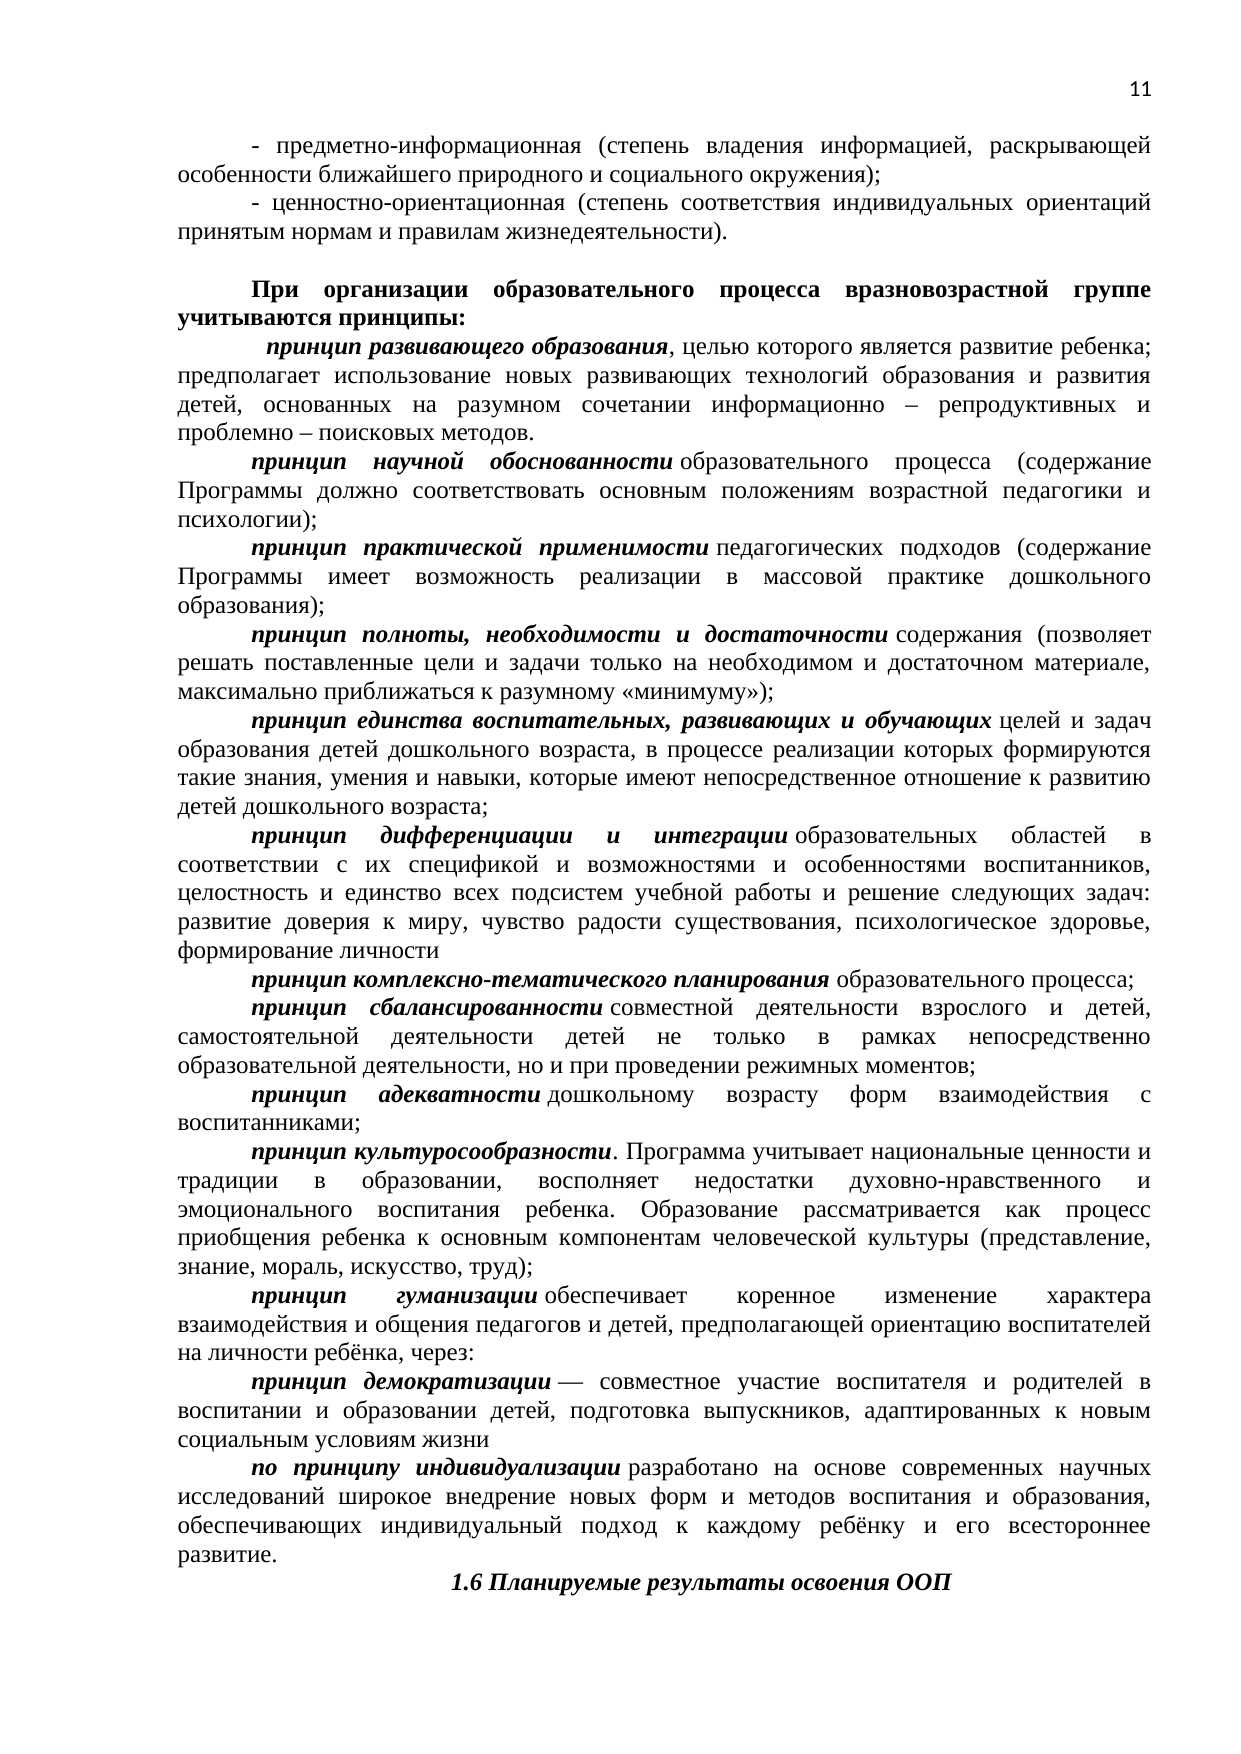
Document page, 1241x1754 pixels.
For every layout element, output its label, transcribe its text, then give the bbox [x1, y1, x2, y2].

text принцип единства воспитательных, развивающих и обучающих целей и задач образования детей дошкольного возраста, в процессе реализации которых формируются такие знания, умения и навыки, которые имеют непосредственное отношение к развитию детей дошкольного возраста; [177, 705, 1152, 820]
text принцип развивающего образования, целью которого является развитие ребенка; предполагает использование новых развивающих технологий образования и развития детей, основанных на разумном сочетании информационно – репродуктивных и проблемно – поисковых методов. [177, 331, 1152, 446]
text - предметно-информационная (степень владения информацией, раскрывающей особенности ближайшего природного и социального окружения); [177, 130, 1152, 187]
text принцип полноты, необходимости и достаточности содержания (позволяет решать поставленные цели и задачи только на необходимом и достаточном материале, максимально приближаться к разумному «минимуму»); [177, 619, 1152, 705]
text При организации образовательного процесса вразновозрастной группе учитываются принципы: [177, 274, 1152, 331]
text принцип практической применимости педагогических подходов (содержание Программы имеет возможность реализации в массовой практике дошкольного образования); [177, 532, 1152, 619]
text принцип гуманизации обеспечивает коренное изменение характера взаимодействия и общения педагогов и детей, предполагающей ориентацию воспитателей на личности ребёнка, через: [177, 1280, 1152, 1366]
text принцип дифференциации и интеграции образовательных областей в соответствии с их спецификой и возможностями и особенностями воспитанников, целостность и единство всех подсистем учебной работы и решение следующих задач: развитие доверия к миру, чувство радости существования, психологическое здоровье, формирование личности [177, 820, 1152, 964]
text принцип демократизации — совместное участие воспитателя и родителей в воспитании и образовании детей, подготовка выпускников, адаптированных к новым социальным условиям жизни [177, 1366, 1152, 1452]
text принцип адекватности дошкольному возрасту форм взаимодействия с воспитанниками; [177, 1079, 1152, 1136]
text принцип научной обоснованности образовательного процесса (содержание Программы должно соответствовать основным положениям возрастной педагогики и психологии); [177, 446, 1152, 532]
text принцип комплексно-тематического планирования образовательного процесса; [177, 964, 1152, 992]
text по принципу индивидуализации разработано на основе современных научных исследований широкое внедрение новых форм и методов воспитания и образования, обеспечивающих индивидуальный подход к каждому ребёнку и его всестороннее развитие. [177, 1452, 1152, 1567]
text принцип культуросообразности. Программа учитывает национальные ценности и традиции в образовании, восполняет недостатки духовно-нравственного и эмоционального воспитания ребенка. Образование рассматривается как процесс приобщения ребенка к основным компонентам человеческой культуры (представление, знание, мораль, искусство, труд); [177, 1136, 1152, 1280]
text 1.6 Планируемые результаты освоения ООП [177, 1567, 1152, 1596]
text - ценностно-ориентационная (степень соответствия индивидуальных ориентаций принятым нормам и правилам жизнедеятельности). [177, 187, 1152, 245]
text принцип сбалансированности совместной деятельности взрослого и детей, самостоятельной деятельности детей не только в рамках непосредственно образовательной деятельности, но и при проведении режимных моментов; [177, 992, 1152, 1079]
